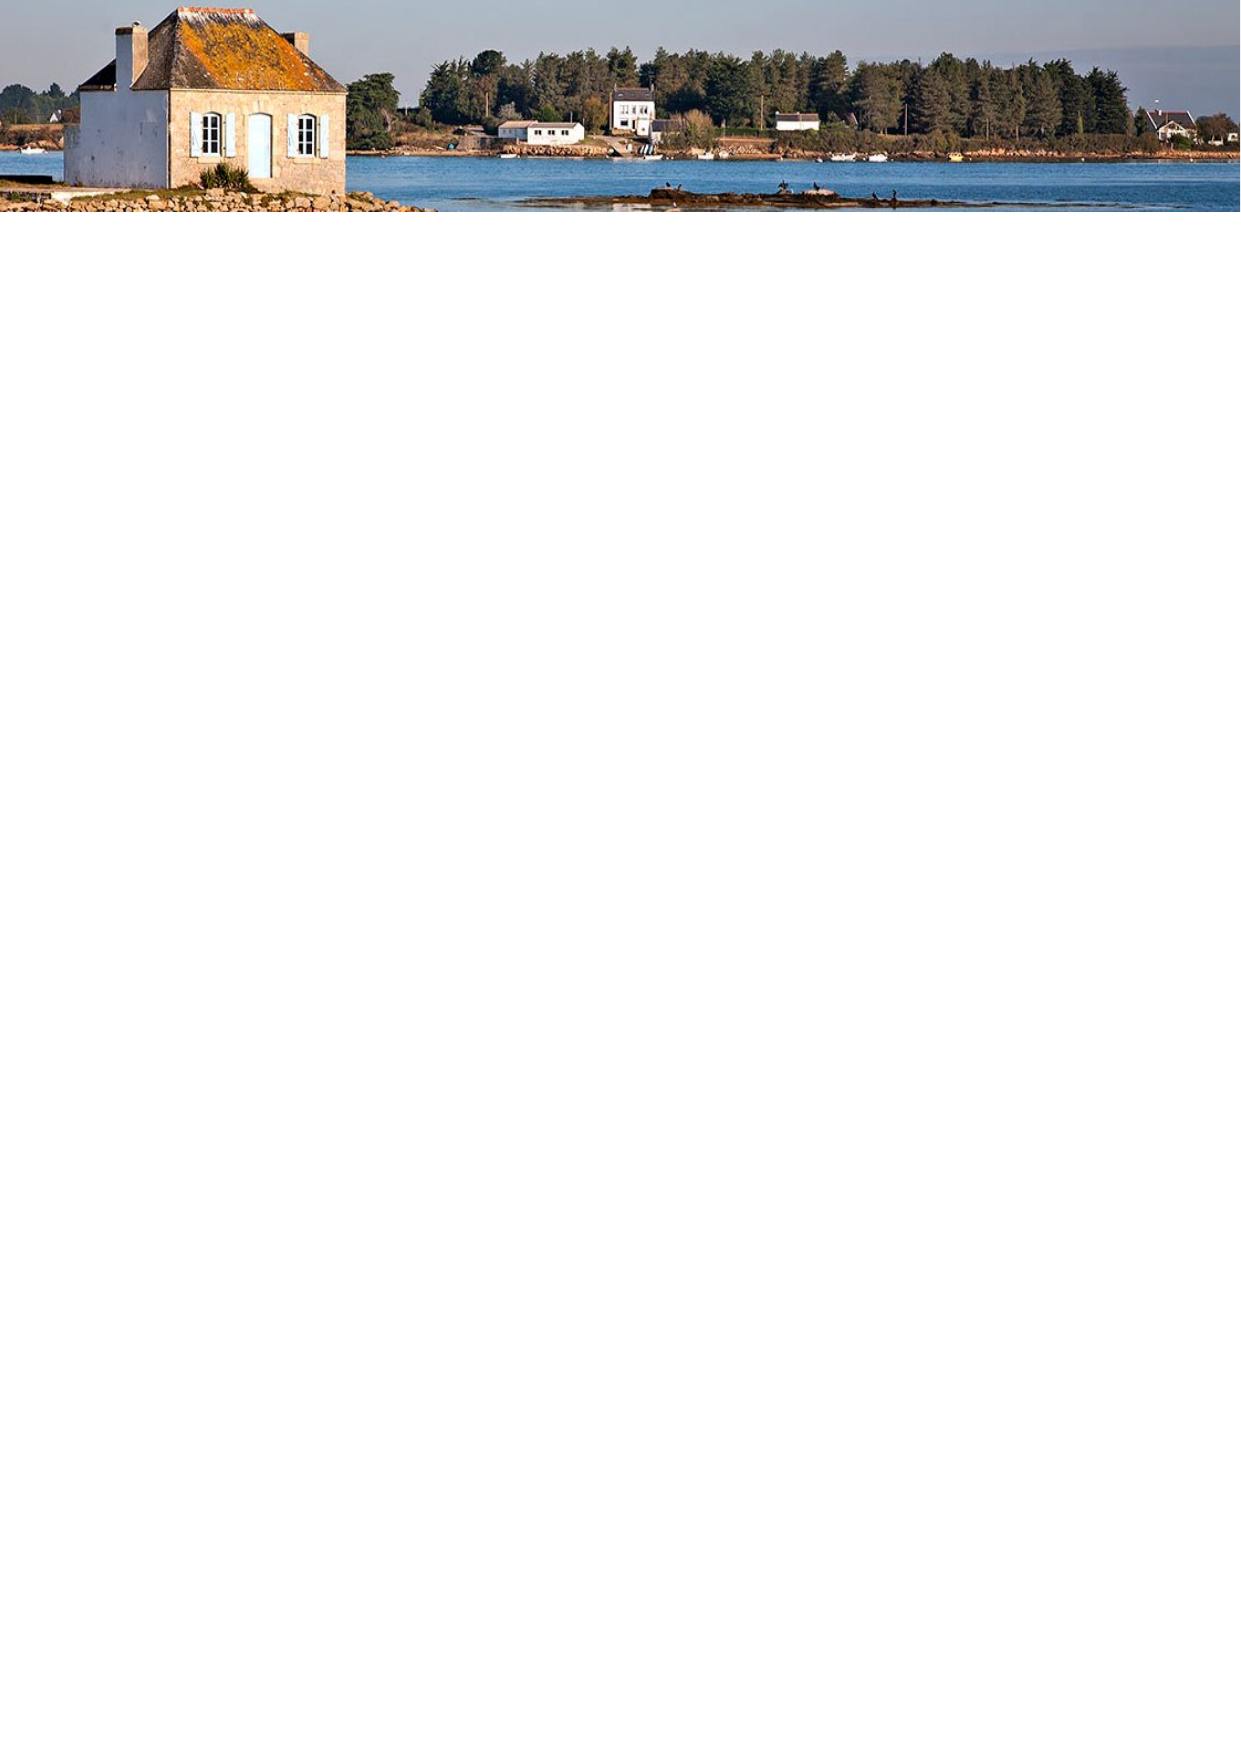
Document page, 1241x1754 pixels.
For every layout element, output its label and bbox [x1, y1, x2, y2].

picture [0, 0, 1241, 212]
